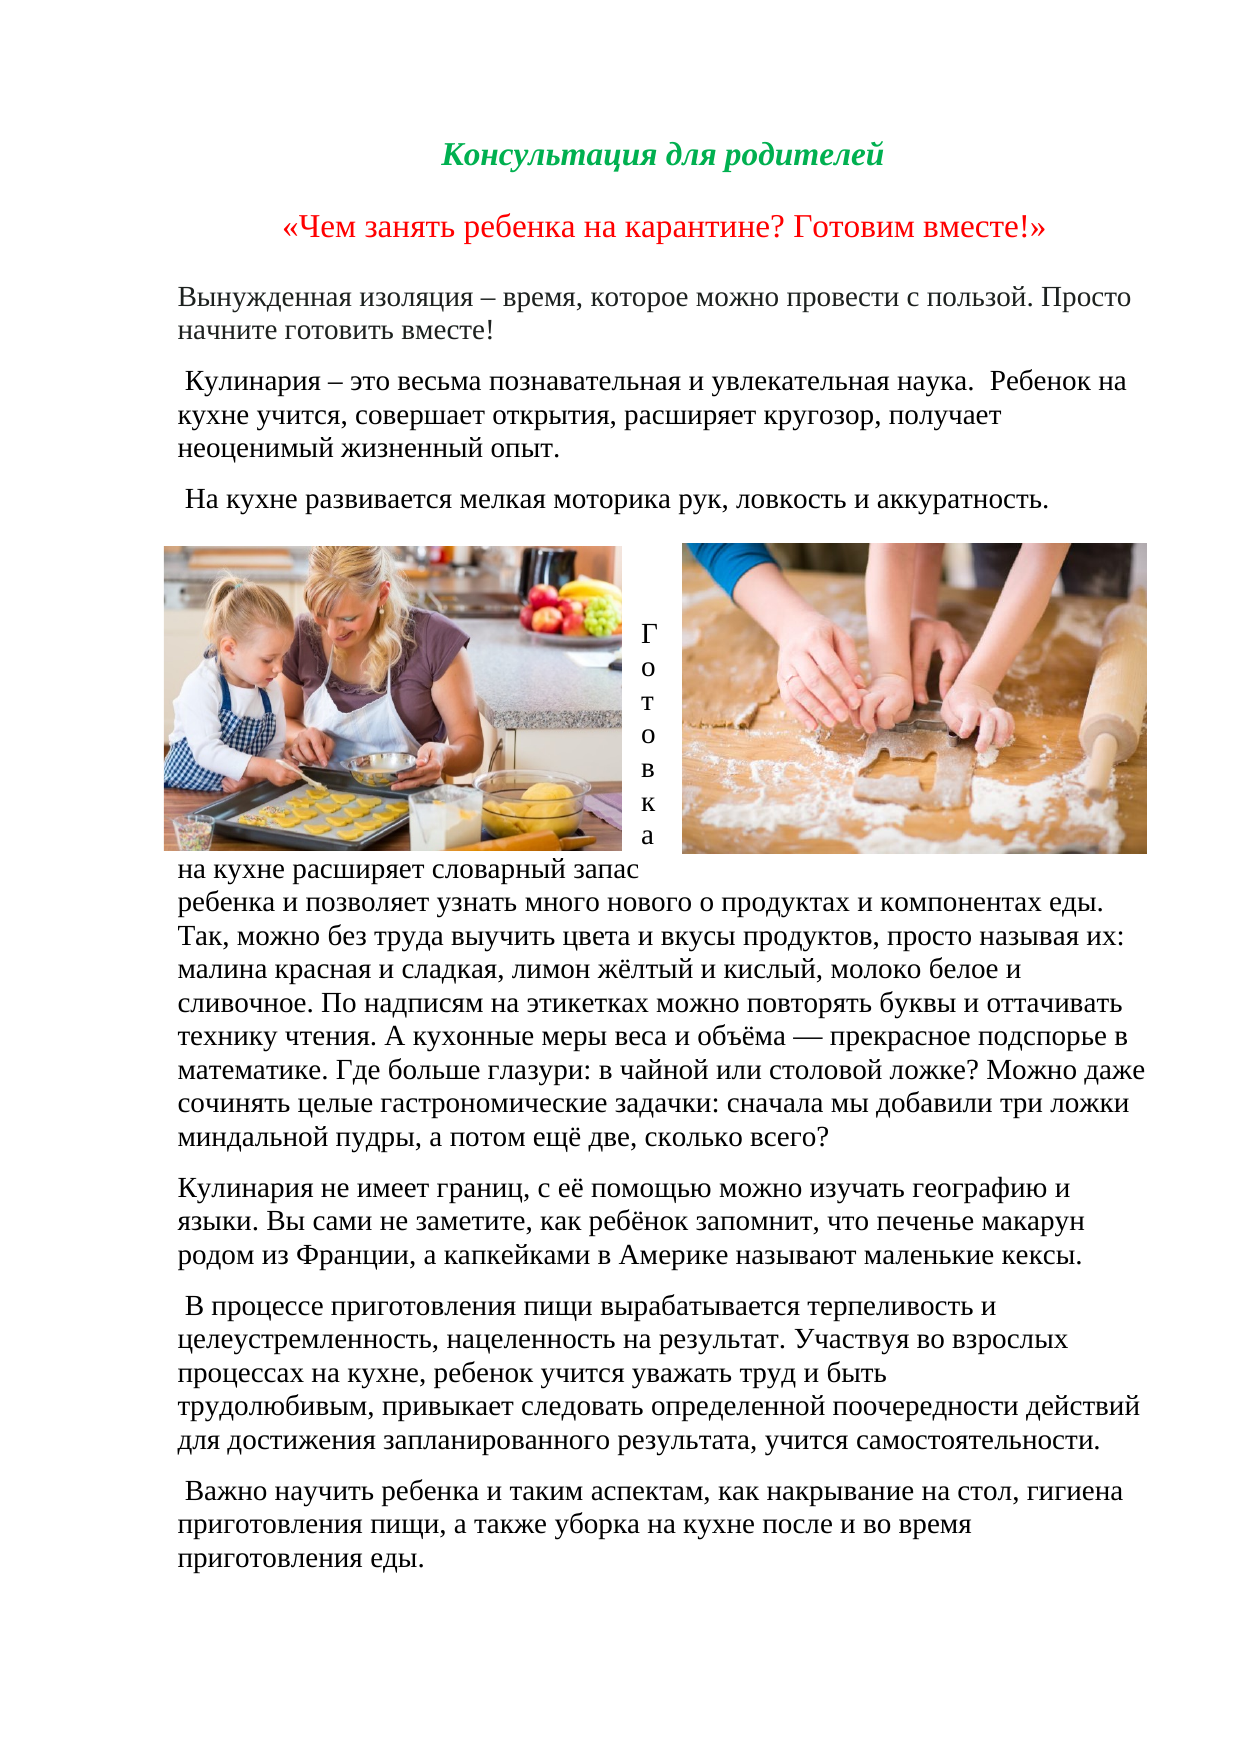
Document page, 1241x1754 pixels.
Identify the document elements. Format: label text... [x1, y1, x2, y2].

text На кухне развивается мелкая моторика рук, ловкость и аккуратность. [177, 481, 1152, 514]
picture [162, 546, 622, 850]
text Важно научить ребенка и таким аспектам, как накрывание на стол, гигиена приготовления пищи, а также уборка на кухне после и во время приготовления еды. [177, 1473, 1152, 1573]
picture [681, 543, 1147, 853]
text Кулинария не имеет границ, с её помощью можно изучать географию и языки. Вы сами не заметите, как ребёнок запомнит, что печенье макарун родом из Франции, а капкейками в Америке называют маленькие кексы. [177, 1170, 1152, 1271]
subtitle Консультация для родителей [177, 134, 1152, 172]
subtitle «Чем занять ребенка на карантине? Готовим вместе!» [177, 206, 1152, 245]
text Кулинария – это весьма познавательная и увлекательная наука. Ребенок на кухне учится, совершает открытия, расширяет кругозор, получает неоценимый жизненный опыт. [177, 363, 1152, 464]
text В процессе приготовления пищи вырабатывается терпеливость и целеустремленность, нацеленность на результат. Участвуя во взрослых процессах на кухне, ребенок учится уважать труд и быть трудолюбивым, привыкает следовать определенной поочередности действий для достижения запланированного результата, учится самостоятельности. [177, 1288, 1152, 1455]
text Вынужденная изоляция – время, которое можно провести с пользой. Просто начните готовить вместе! [177, 279, 1152, 346]
